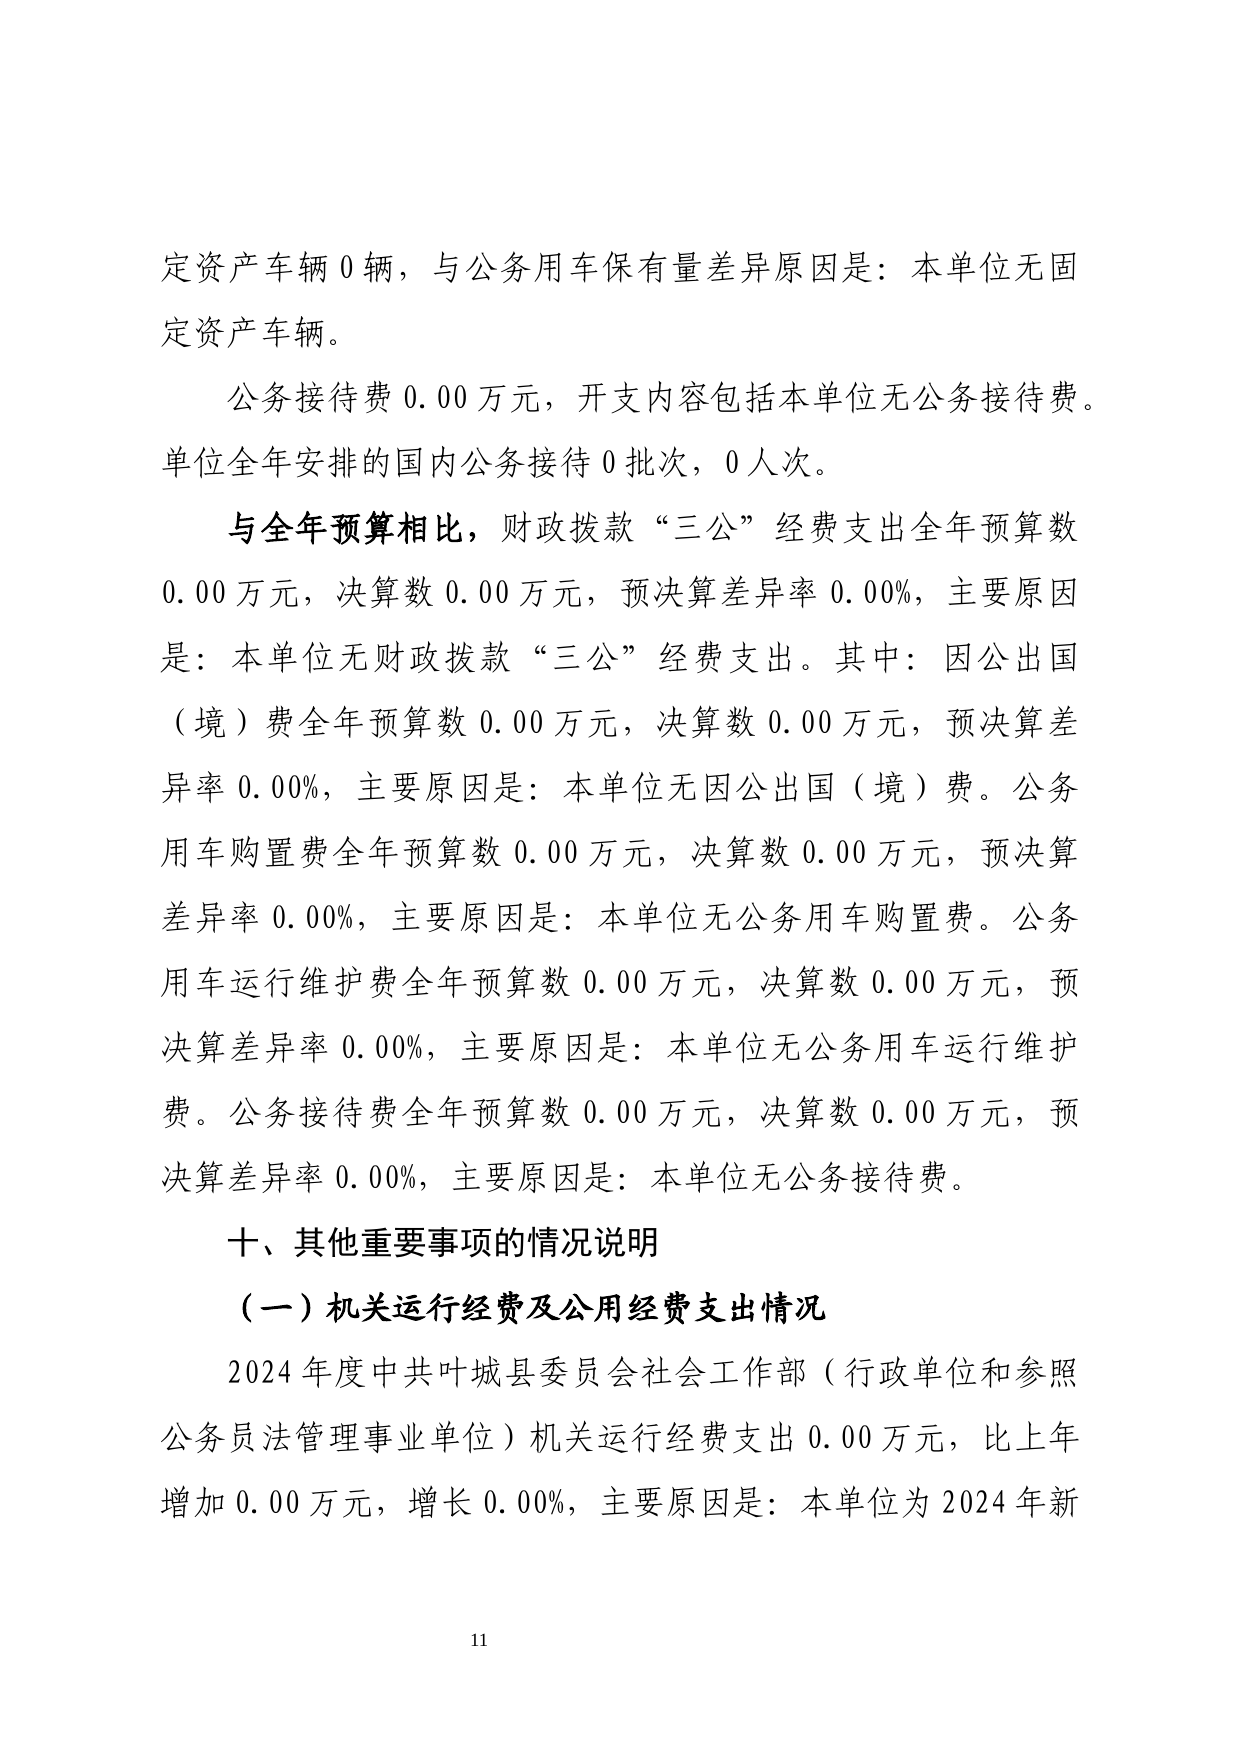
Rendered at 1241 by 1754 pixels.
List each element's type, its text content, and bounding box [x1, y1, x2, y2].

text 十、其他重要事项的情况说明 [159, 1208, 1081, 1273]
text 公务接待费0.00万元，开支内容包括本单位无公务接待费。单位全年安排的国内公务接待0批次，0人次。 [159, 363, 1081, 493]
text 与全年预算相比，财政拨款“三公”经费支出全年预算数0.00万元，决算数0.00万元，预决算差异率0.00%，主要原因是：本单位无财政拨款“三公”经费支出。其中：因公出国（境）费全年预算数0.00万元，决算数0.00万元，预决算差异率0.00%，主要原因是：本单位无因公出国（境）费。公务用车购置费全年预算数0.00万元，决算数0.00万元，预决算差异率0.00%，主要原因是：本单位无公务用车购置费。公务用车运行维护费全年预算数0.00万元，决算数0.00万元，预决算差异率0.00%，主要原因是：本单位无公务用车运行维护费。公务接待费全年预算数0.00万元，决算数0.00万元，预决算差异率0.00%，主要原因是：本单位无公务接待费。 [159, 493, 1081, 1208]
text （一）机关运行经费及公用经费支出情况 [159, 1273, 1081, 1338]
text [159, 233, 1081, 363]
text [159, 1338, 1081, 1533]
